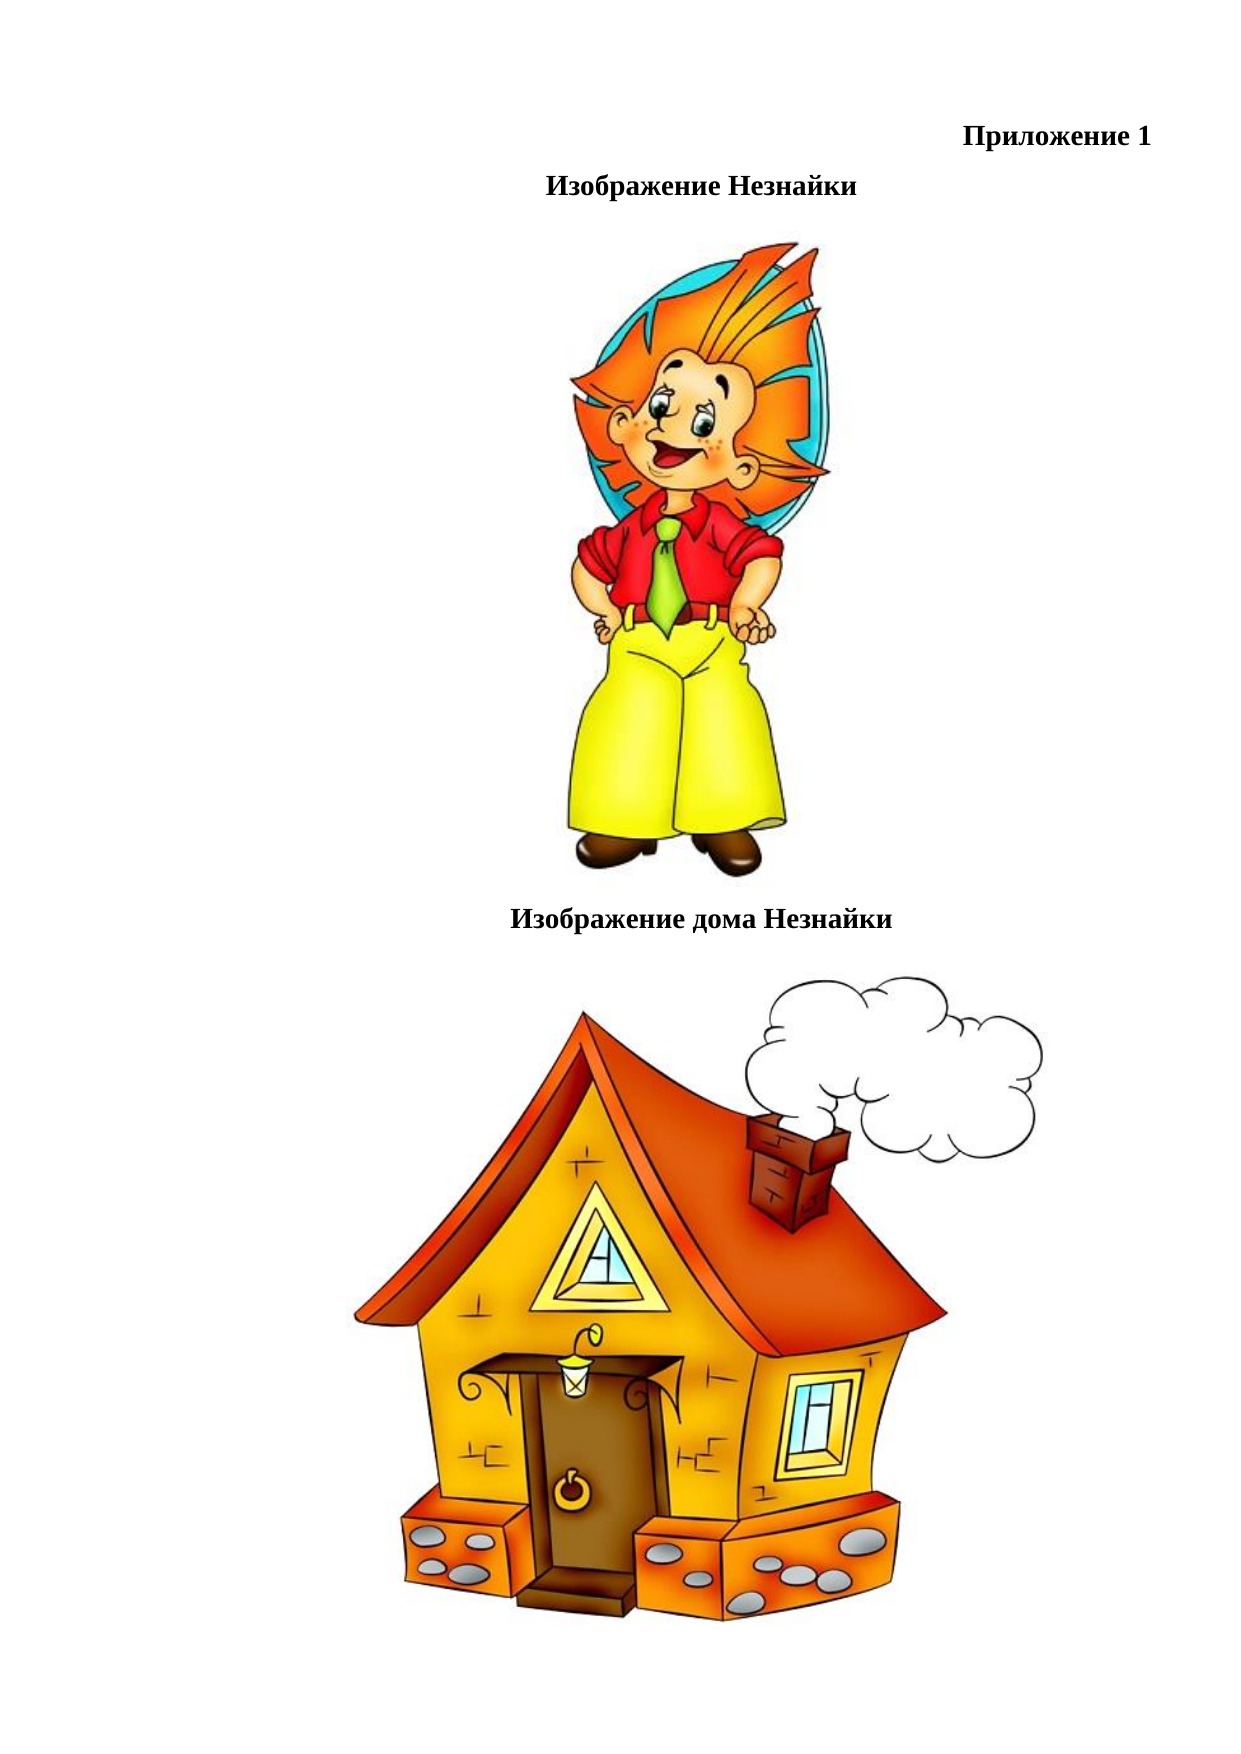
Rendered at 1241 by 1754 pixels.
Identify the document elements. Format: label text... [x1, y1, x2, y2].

text Изображение дома Незнайки [177, 902, 1152, 935]
text Изображение Незнайки [177, 168, 1152, 202]
picture [346, 951, 1057, 1631]
picture [465, 218, 938, 887]
text Приложение 1 [177, 118, 1152, 152]
